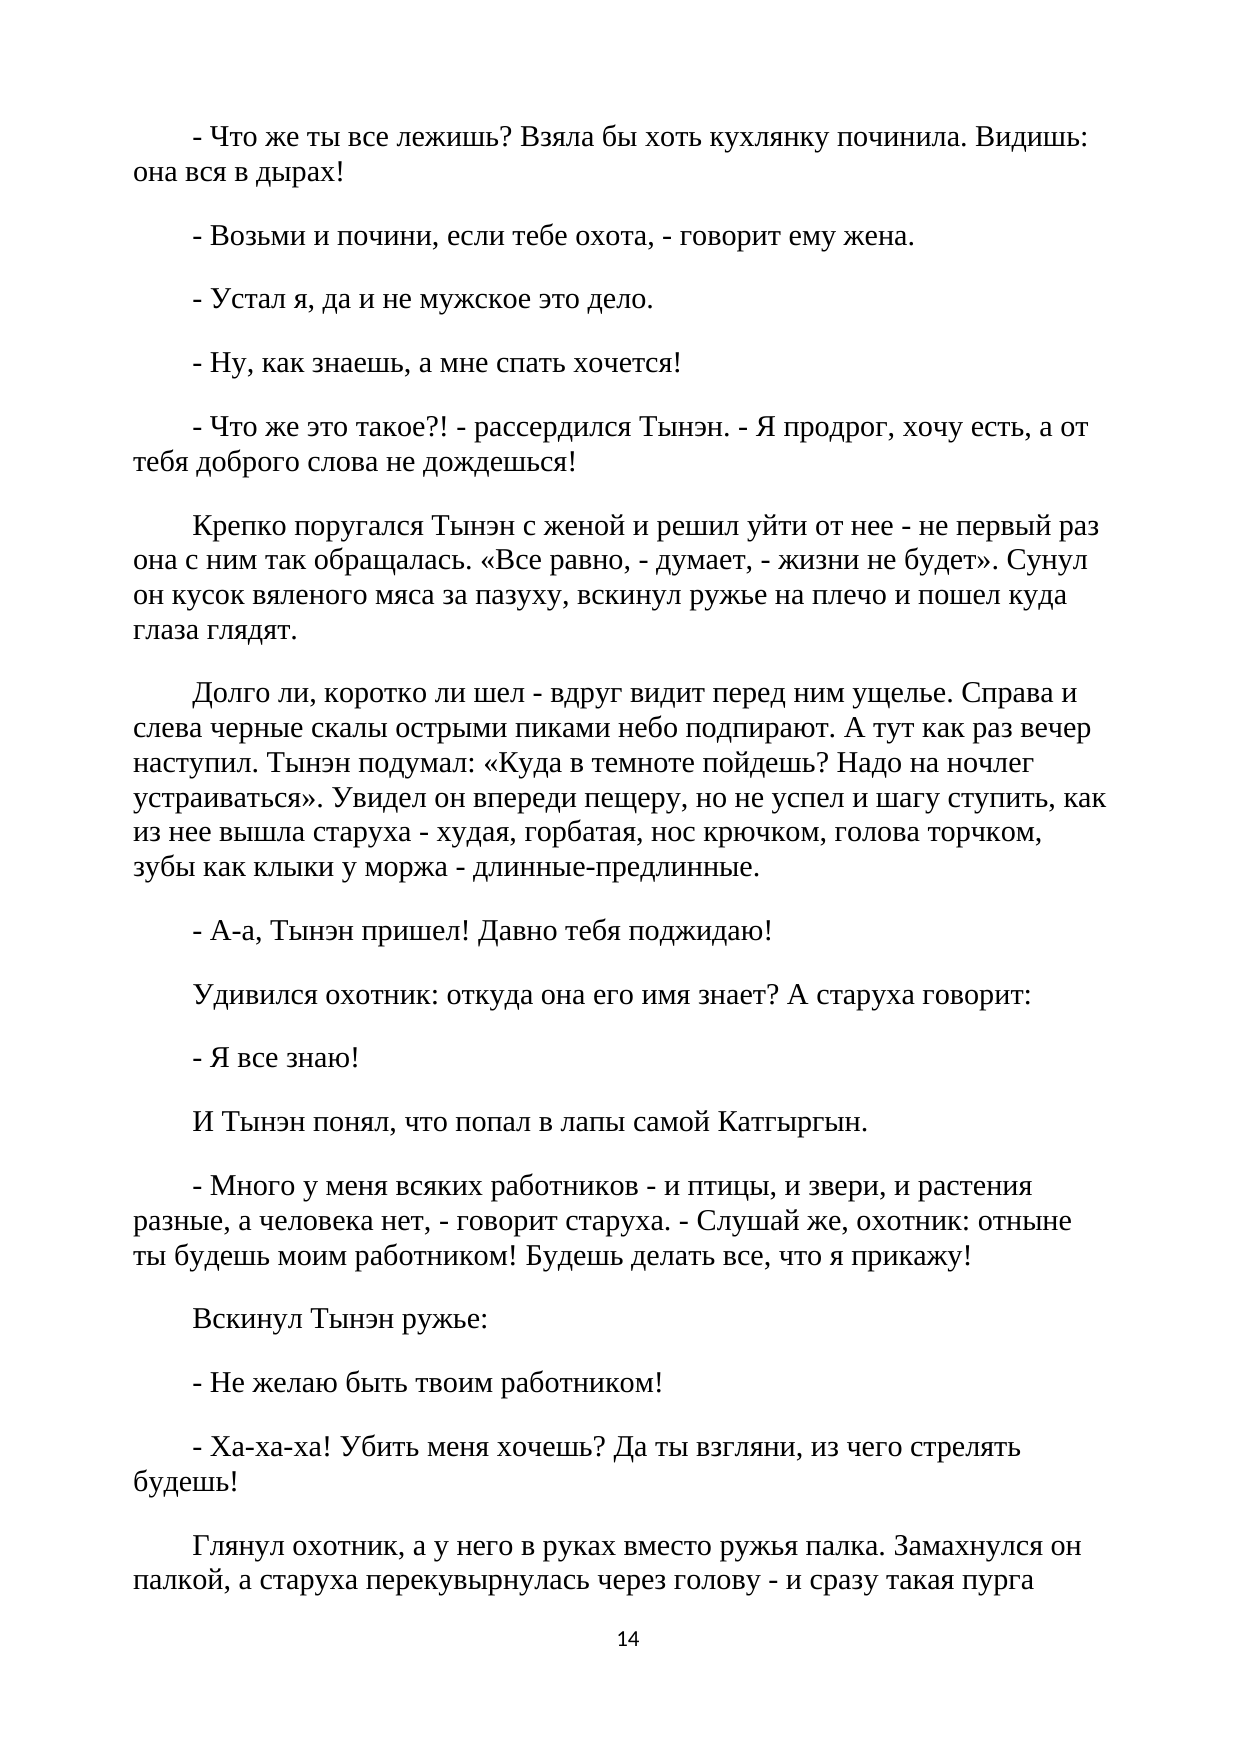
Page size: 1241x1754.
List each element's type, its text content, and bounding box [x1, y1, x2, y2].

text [133, 1527, 1107, 1596]
text - Возьми и почини, если тебе охота, - говорит ему жена. [133, 217, 1107, 251]
text - Много у меня всяких работников - и птицы, и звери, и растения разные, а человека нет, - говорит старуха. - Слушай же, охотник: отныне ты будешь моим работником! Будешь делать все, что я прикажу! [133, 1167, 1107, 1271]
text - Устал я, да и не мужское это дело. [133, 281, 1107, 315]
text Долго ли, коротко ли шел - вдруг видит перед ним ущелье. Справа и слева черные скалы острыми пиками небо подпирают. А тут как раз вечер наступил. Тынэн подумал: «Куда в темноте пойдешь? Надо на ночлег устраиваться». Увидел он впереди пещеру, но не успел и шагу ступить, как из нее вышла старуха - худая, горбатая, нос крючком, голова торчком, зубы как клыки у моржа - длинные-предлинные. [133, 675, 1107, 883]
text - А-а, Тынэн пришел! Давно тебя поджидаю! [133, 912, 1107, 947]
text И Тынэн понял, что попал в лапы самой Катгыргын. [133, 1103, 1107, 1138]
text Удивился охотник: откуда она его имя знает? А старуха говорит: [133, 976, 1107, 1011]
text - Я все знаю! [133, 1040, 1107, 1074]
text - Что же это такое?! - рассердился Тынэн. - Я продрог, хочу есть, а от тебя доброго слова не дождешься! [133, 408, 1107, 478]
text - Ну, как знаешь, а мне спать хочется! [133, 344, 1107, 379]
text - Что же ты все лежишь? Взяла бы хоть кухлянку починила. Видишь: она вся в дырах! [133, 118, 1107, 187]
text - Не желаю быть твоим работником! [133, 1364, 1107, 1399]
text Крепко поругался Тынэн с женой и решил уйти от нее - не первый раз она с ним так обращалась. «Все равно, - думает, - жизни не будет». Сунул он кусок вяленого мяса за пазуху, вскинул ружье на плечо и пошел куда глаза глядят. [133, 507, 1107, 646]
text Вскинул Тынэн ружье: [133, 1301, 1107, 1335]
text - Ха-ха-ха! Убить меня хочешь? Да ты взгляни, из чего стрелять будешь! [133, 1428, 1107, 1498]
